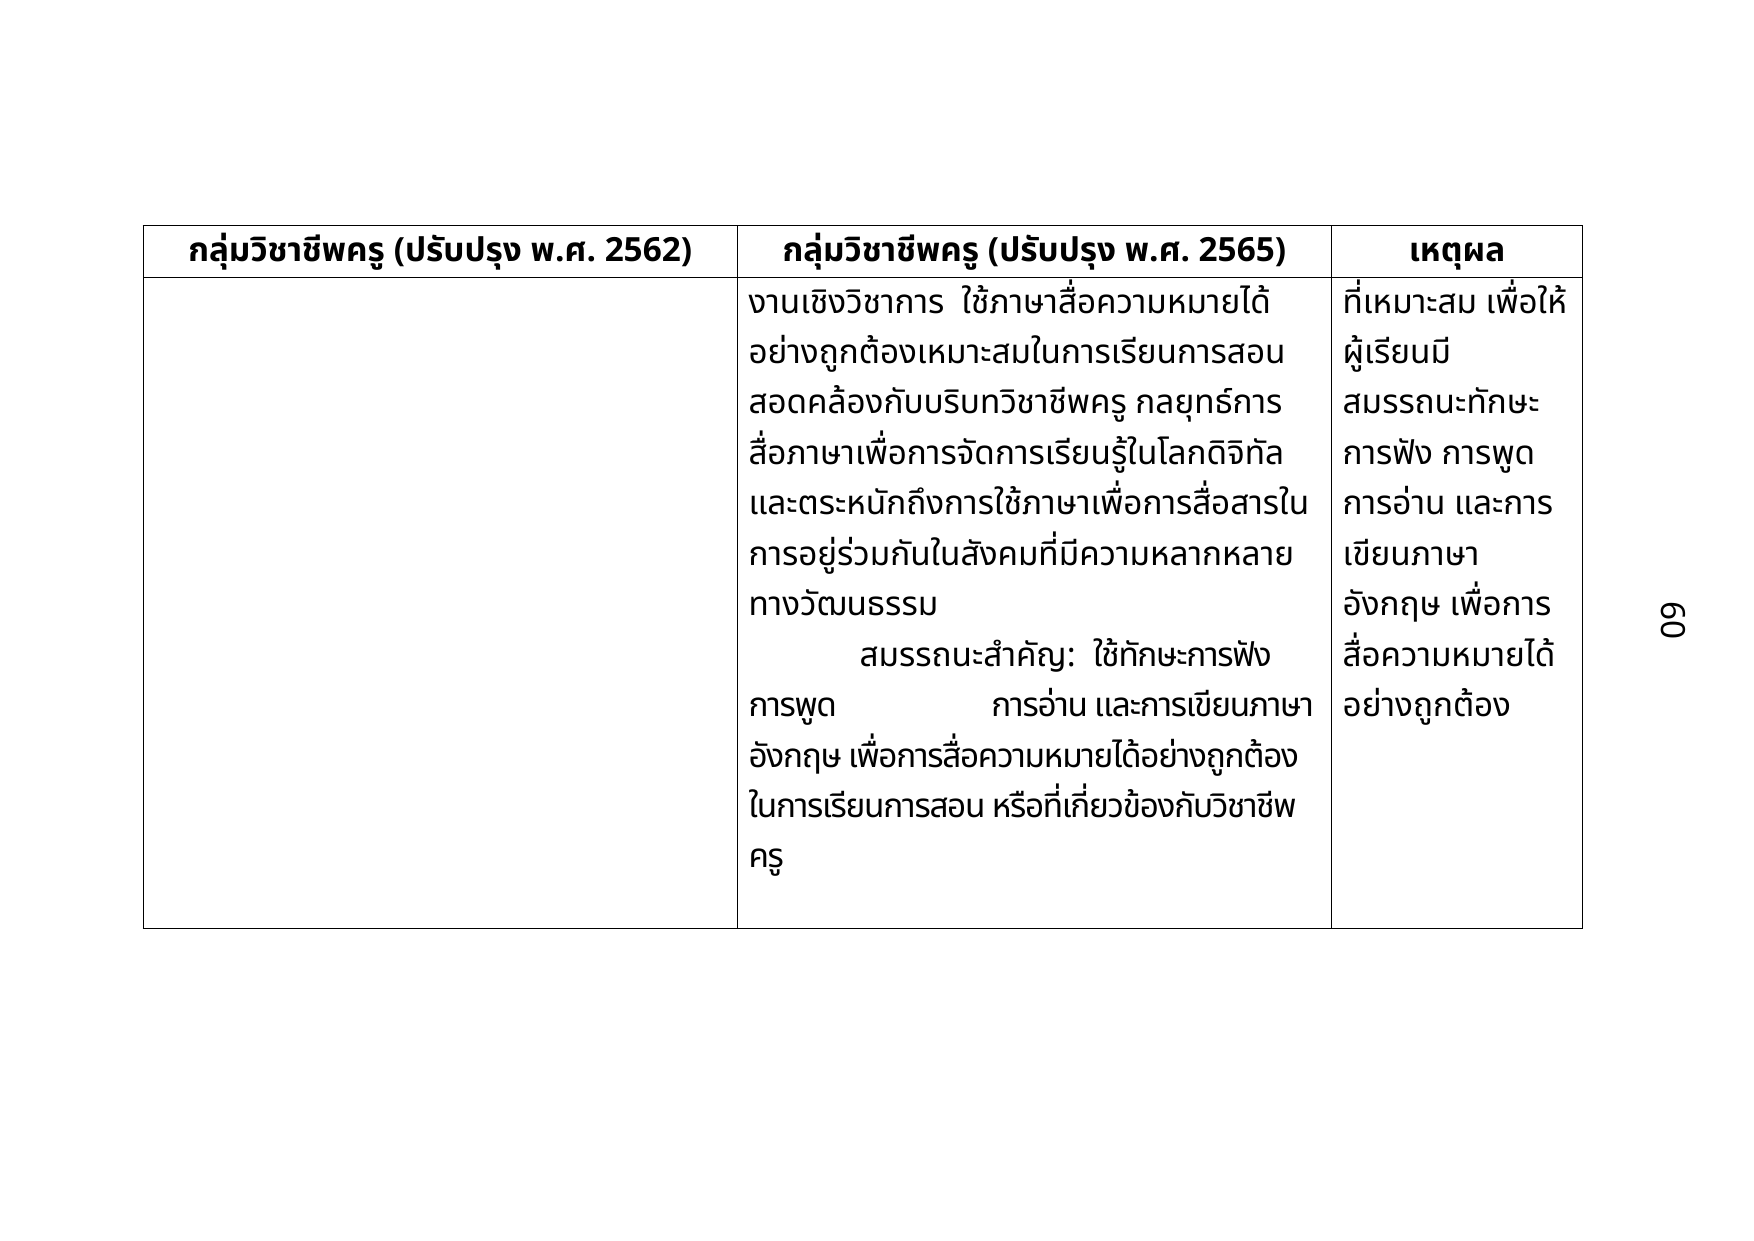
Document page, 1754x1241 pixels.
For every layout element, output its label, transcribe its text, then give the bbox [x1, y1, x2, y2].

table_header กลุ่มวิชาชีพครู (ปรับปรุง พ.ศ. 2562) [144, 226, 737, 277]
table_cell [144, 278, 737, 928]
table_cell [1332, 278, 1582, 928]
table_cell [738, 278, 1331, 928]
table_header กลุ่มวิชาชีพครู (ปรับปรุง พ.ศ. 2565) [738, 226, 1331, 277]
table_header เหตุผล [1332, 226, 1582, 277]
